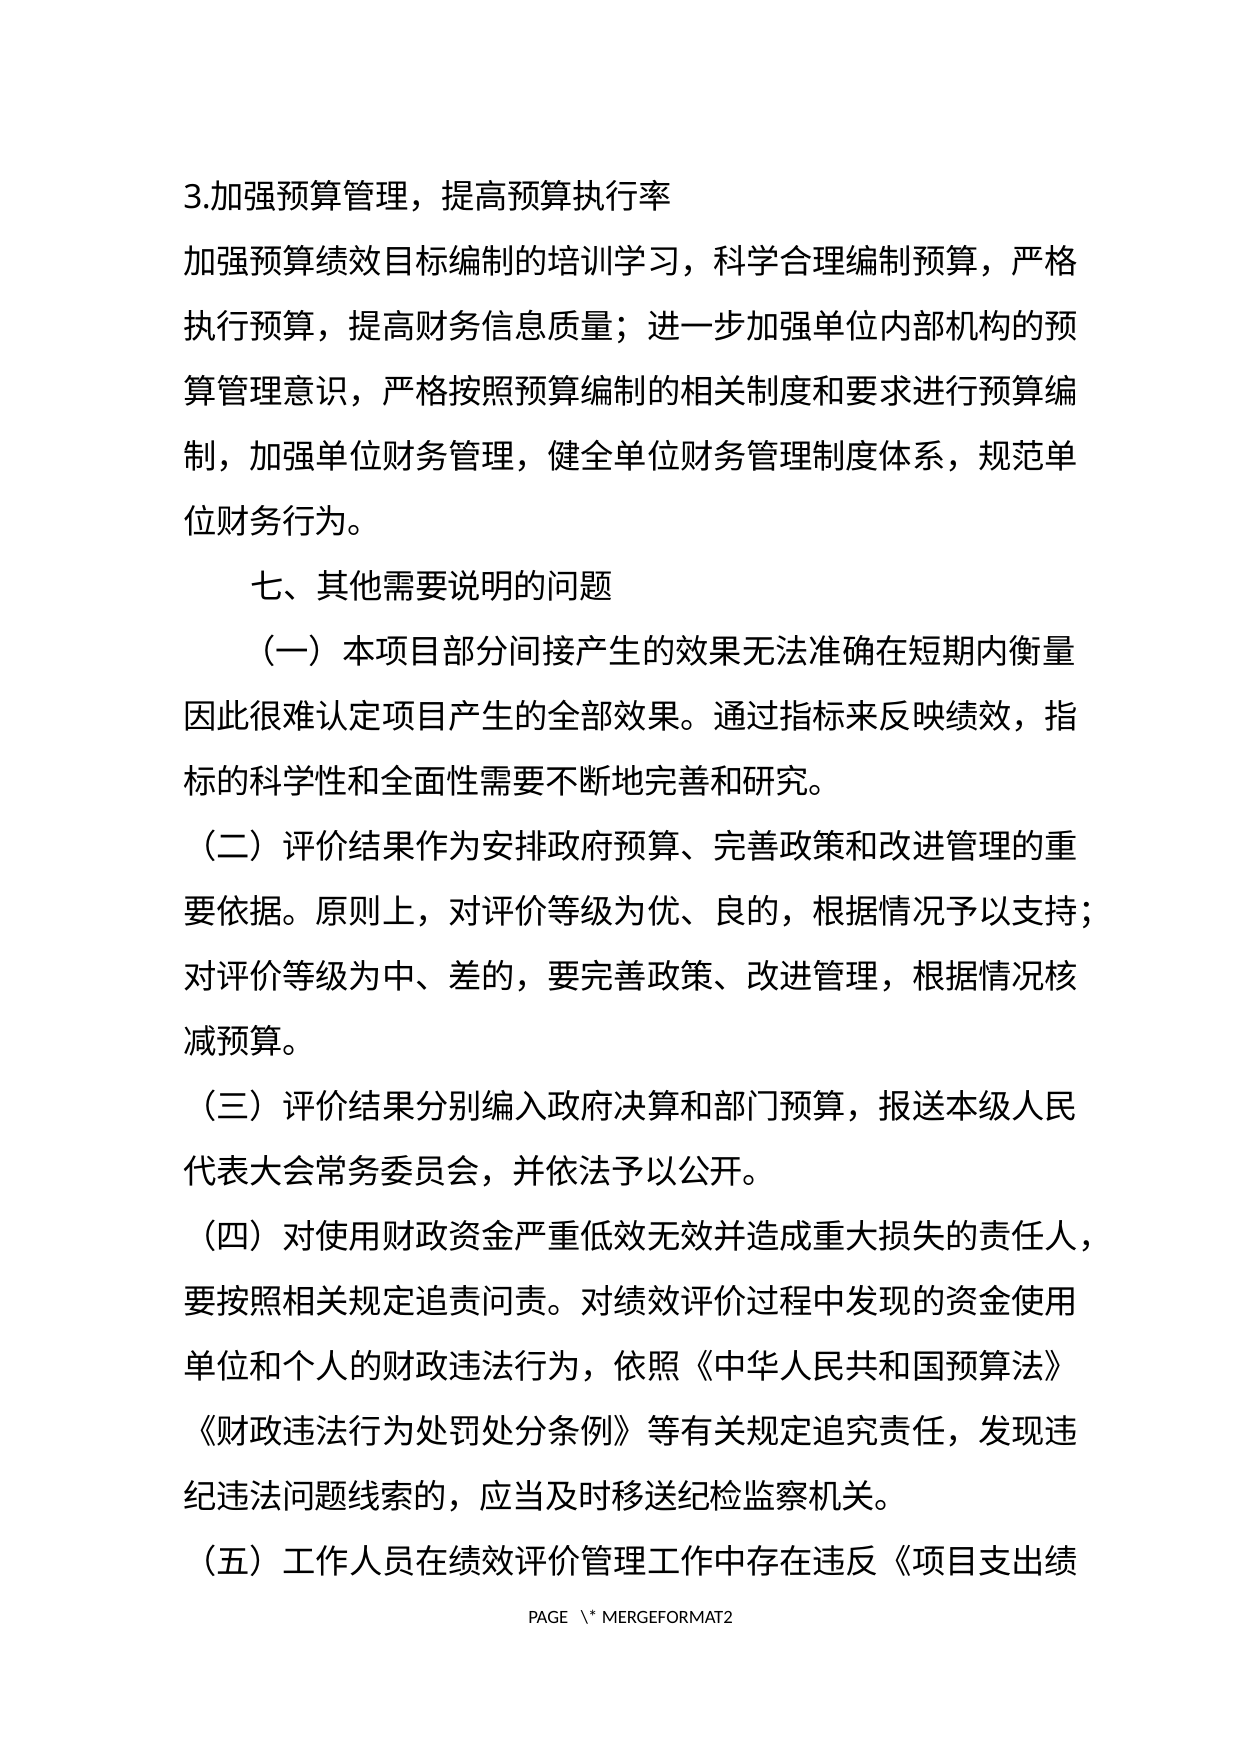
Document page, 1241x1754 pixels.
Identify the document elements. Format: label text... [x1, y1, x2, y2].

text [183, 617, 1078, 1592]
text 七、其他需要说明的问题 [183, 552, 1078, 617]
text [183, 162, 1078, 552]
